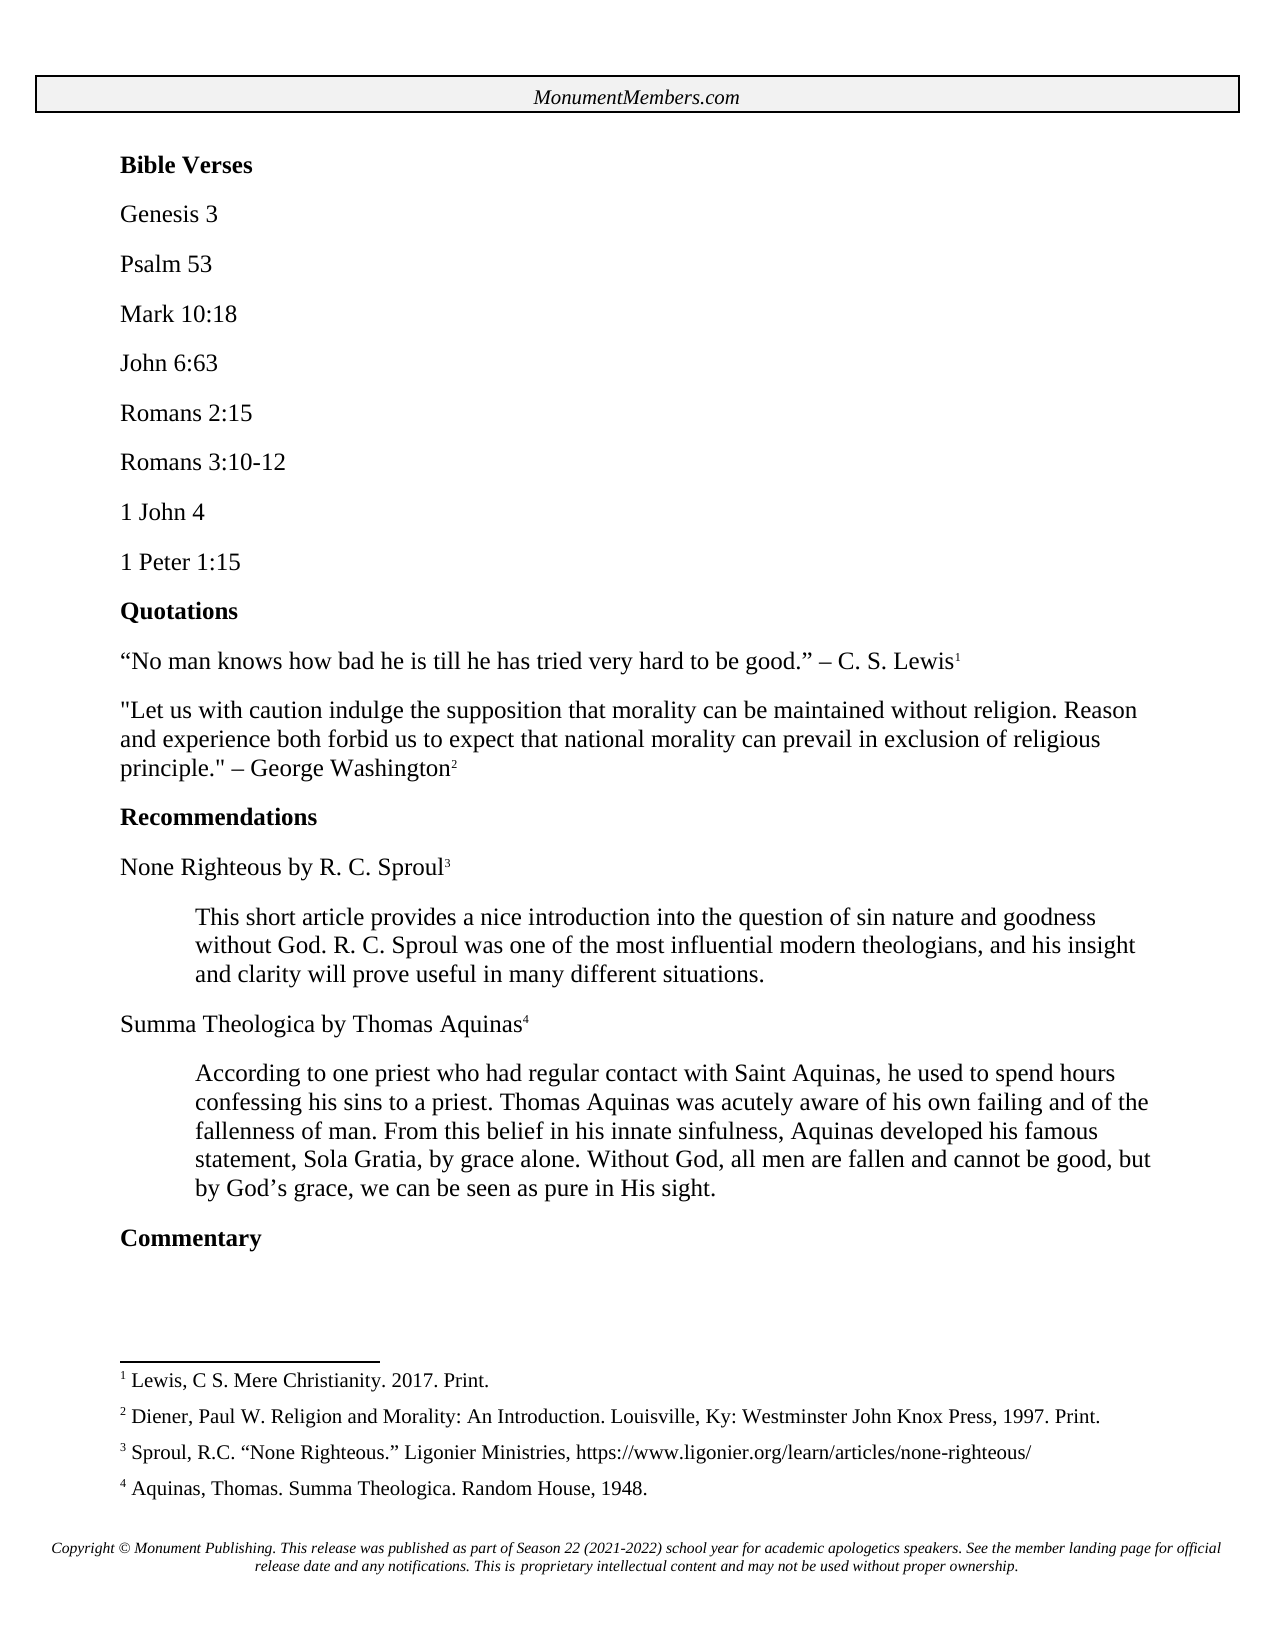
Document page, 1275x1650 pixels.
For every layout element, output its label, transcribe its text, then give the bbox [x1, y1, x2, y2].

text Genesis 3 [120, 199, 1155, 228]
text John 6:63 [120, 348, 1155, 377]
text According to one priest who had regular contact with Saint Aquinas, he used to spend hours confessing his sins to a priest. Thomas Aquinas was acutely aware of his own failing and of the fallenness of man. From this belief in his innate sinfulness, Aquinas developed his famous statement, Sola Gratia, by grace alone. Without God, all men are fallen and cannot be good, but by God’s grace, we can be seen as pure in His sight. [195, 1058, 1155, 1202]
text "Let us with caution indulge the supposition that morality can be maintained without religion. Reason and experience both forbid us to expect that national morality can prevail in exclusion of religious principle." – George Washington [120, 695, 1155, 782]
text Psalm 53 [120, 249, 1155, 278]
text None Righteous by R. C. Sproul [120, 852, 1155, 881]
text Mark 10:18 [120, 299, 1155, 327]
text Recommendations [120, 802, 1155, 831]
text 1 John 4 [120, 497, 1155, 526]
text 1 Peter 1:15 [120, 547, 1155, 575]
text Romans 3:10-12 [120, 447, 1155, 476]
text Commentary [120, 1223, 1155, 1252]
text This short article provides a nice introduction into the question of sin nature and goodness without God. R. C. Sproul was one of the most influential modern theologians, and his insight and clarity will prove useful in many different situations. [195, 902, 1155, 988]
text Quotations [120, 596, 1155, 625]
text Summa Theologica by Thomas Aquinas [120, 1009, 1155, 1037]
text “No man knows how bad he is till he has tried very hard to be good.” – C. S. Lewis [120, 646, 1155, 674]
text Bible Verses [120, 150, 1155, 179]
text Romans 2:15 [120, 398, 1155, 427]
